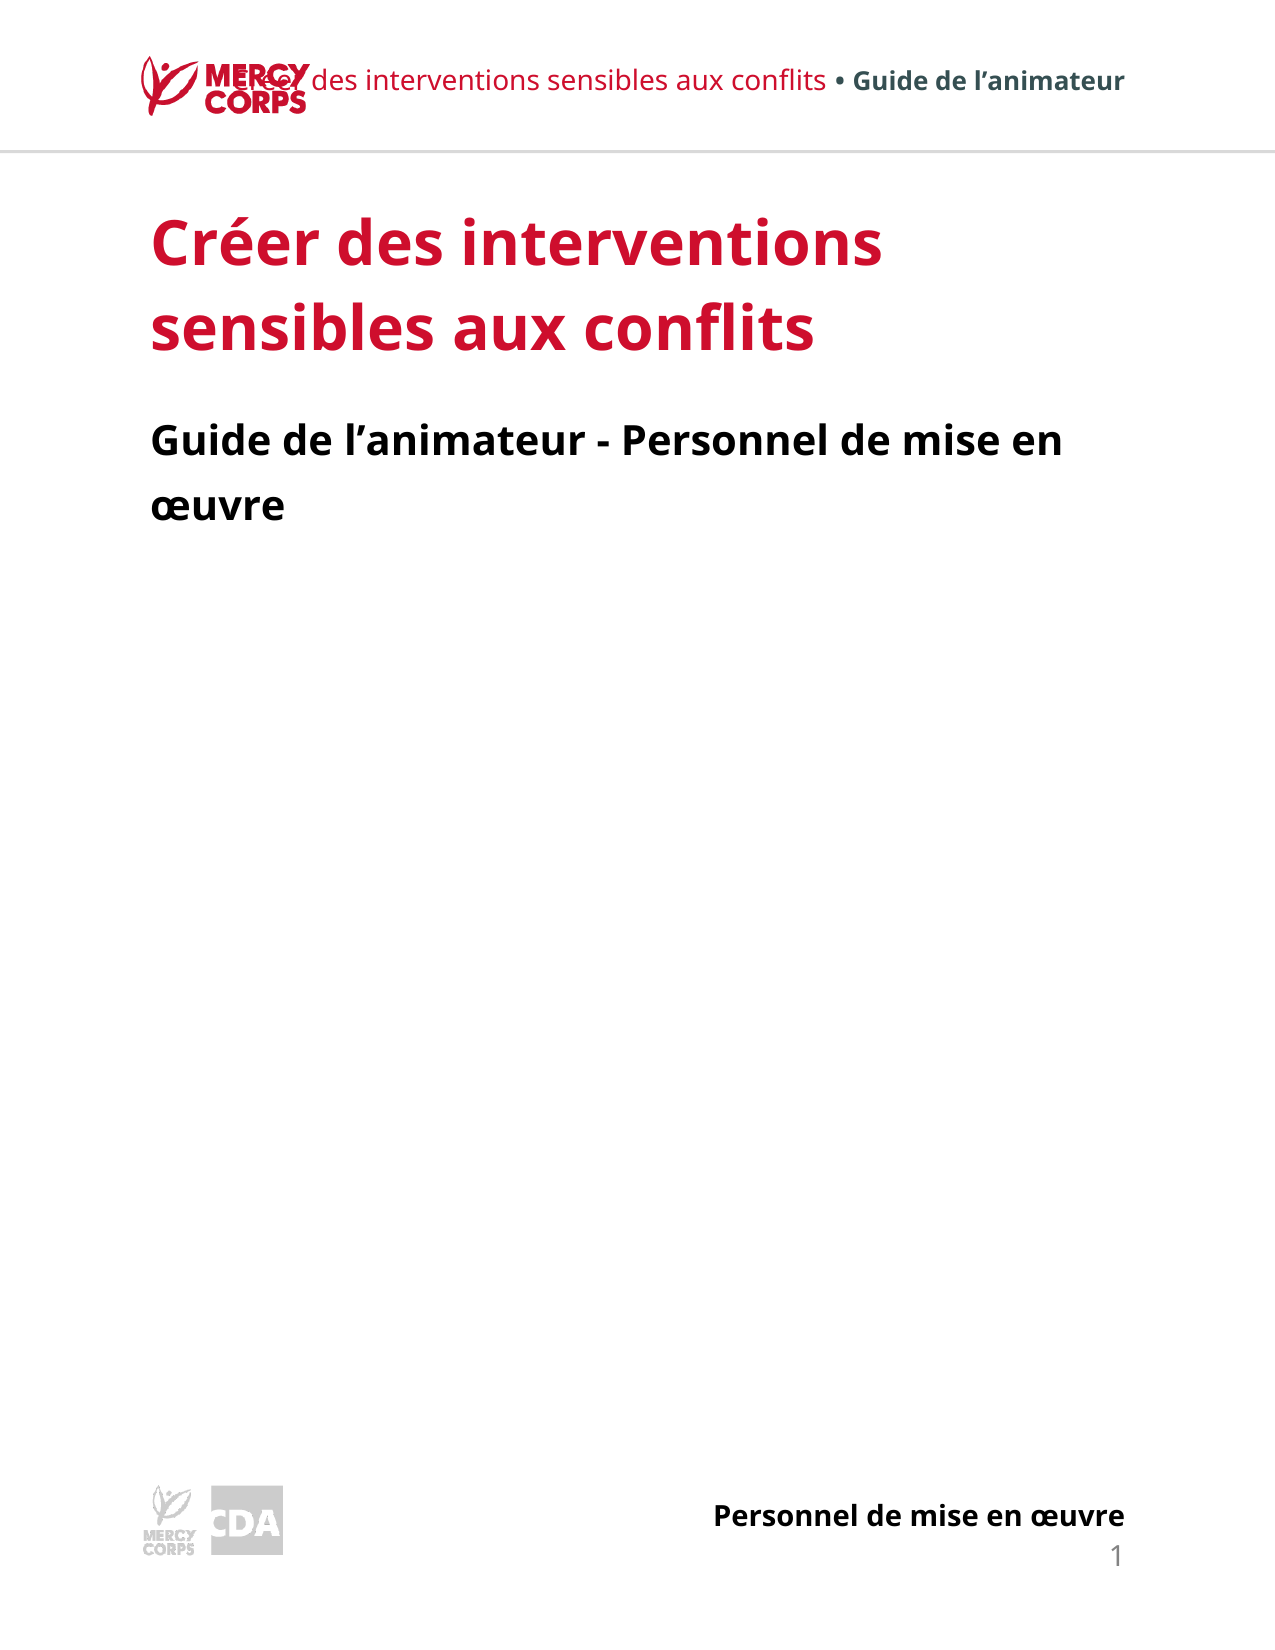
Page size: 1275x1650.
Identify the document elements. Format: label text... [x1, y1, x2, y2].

picture [136, 1476, 286, 1563]
subtitle Guide de l’animateur - Personnel de mise en œuvre [150, 411, 1125, 533]
title Créer des interventions sensibles aux conflits [150, 199, 1125, 369]
picture [136, 52, 315, 117]
